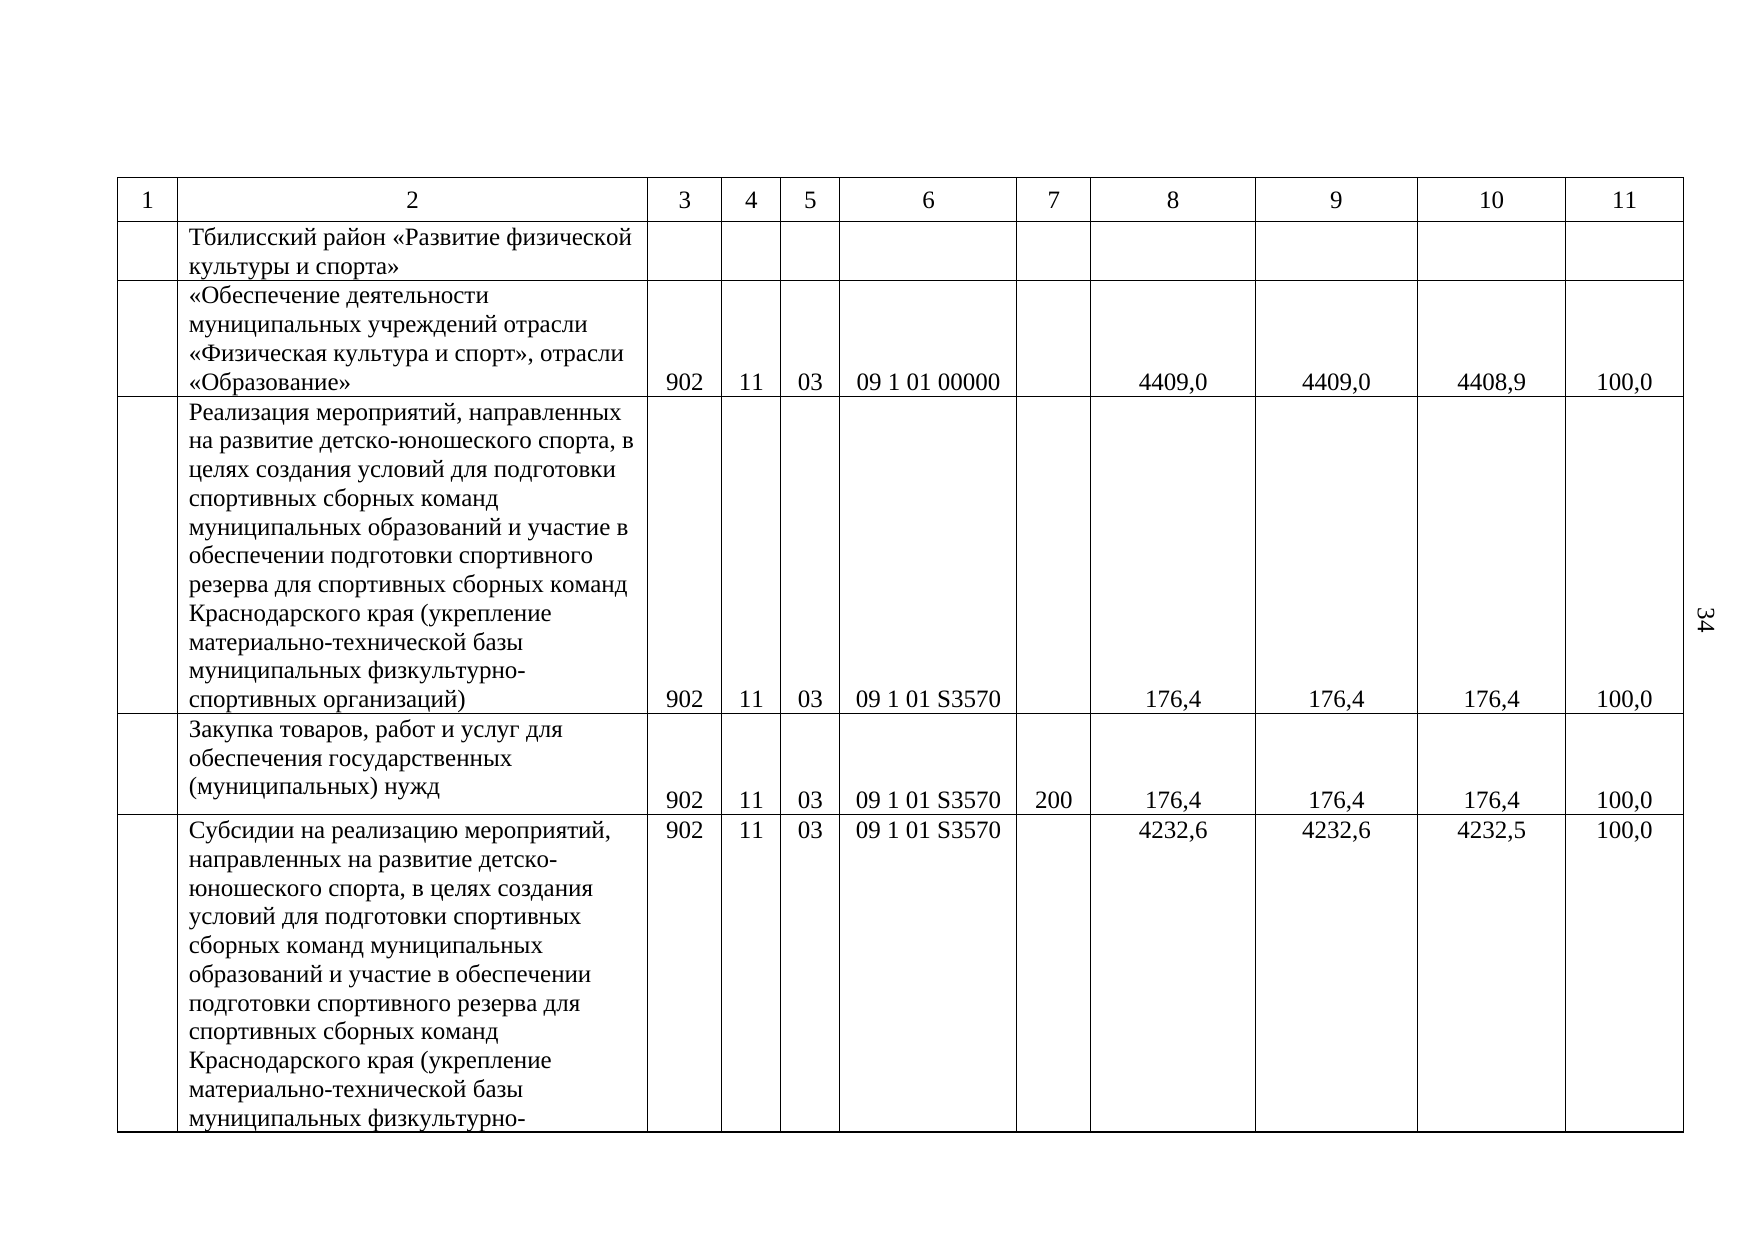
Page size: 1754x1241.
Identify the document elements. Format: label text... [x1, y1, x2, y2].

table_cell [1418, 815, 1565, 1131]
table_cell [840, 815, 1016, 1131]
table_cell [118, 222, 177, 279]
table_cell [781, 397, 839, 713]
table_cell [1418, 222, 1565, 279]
table_header 1 [118, 178, 177, 221]
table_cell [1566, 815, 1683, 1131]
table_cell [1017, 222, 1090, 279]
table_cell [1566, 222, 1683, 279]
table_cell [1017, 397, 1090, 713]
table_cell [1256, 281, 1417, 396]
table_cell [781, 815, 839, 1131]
table_header 4 [722, 178, 780, 221]
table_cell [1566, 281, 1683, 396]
table_header 3 [648, 178, 721, 221]
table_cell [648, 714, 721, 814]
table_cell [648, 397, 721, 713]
table_header 7 [1017, 178, 1090, 221]
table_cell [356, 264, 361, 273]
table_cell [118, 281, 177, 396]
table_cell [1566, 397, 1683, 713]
table_header 10 [1418, 178, 1565, 221]
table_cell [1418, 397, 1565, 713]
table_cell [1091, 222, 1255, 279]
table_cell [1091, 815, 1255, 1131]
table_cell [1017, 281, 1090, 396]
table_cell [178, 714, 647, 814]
table_header 2 [178, 178, 647, 221]
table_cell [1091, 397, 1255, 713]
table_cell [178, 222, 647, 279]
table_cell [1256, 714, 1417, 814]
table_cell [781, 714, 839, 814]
table_header 5 [781, 178, 839, 221]
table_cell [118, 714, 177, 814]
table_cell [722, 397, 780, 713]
table_header 8 [1091, 178, 1255, 221]
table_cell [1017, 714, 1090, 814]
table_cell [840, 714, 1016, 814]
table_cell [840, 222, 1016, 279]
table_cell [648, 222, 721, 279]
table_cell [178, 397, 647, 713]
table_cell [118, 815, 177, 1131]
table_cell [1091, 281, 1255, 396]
table_header 9 [1256, 178, 1417, 221]
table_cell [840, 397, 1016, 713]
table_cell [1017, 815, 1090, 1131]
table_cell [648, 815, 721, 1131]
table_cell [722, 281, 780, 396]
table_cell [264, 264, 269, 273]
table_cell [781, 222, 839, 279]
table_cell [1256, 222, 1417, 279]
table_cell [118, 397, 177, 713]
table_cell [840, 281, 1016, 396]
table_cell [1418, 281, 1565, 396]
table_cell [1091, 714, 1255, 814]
table_header 11 [1566, 178, 1683, 221]
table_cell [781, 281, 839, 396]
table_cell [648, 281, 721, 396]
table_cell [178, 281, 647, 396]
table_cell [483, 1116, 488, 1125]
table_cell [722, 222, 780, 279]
table_header 6 [840, 178, 1016, 221]
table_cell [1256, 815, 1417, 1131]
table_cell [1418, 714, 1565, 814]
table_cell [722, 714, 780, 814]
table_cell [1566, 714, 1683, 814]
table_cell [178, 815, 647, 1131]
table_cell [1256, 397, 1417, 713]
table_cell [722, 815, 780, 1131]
